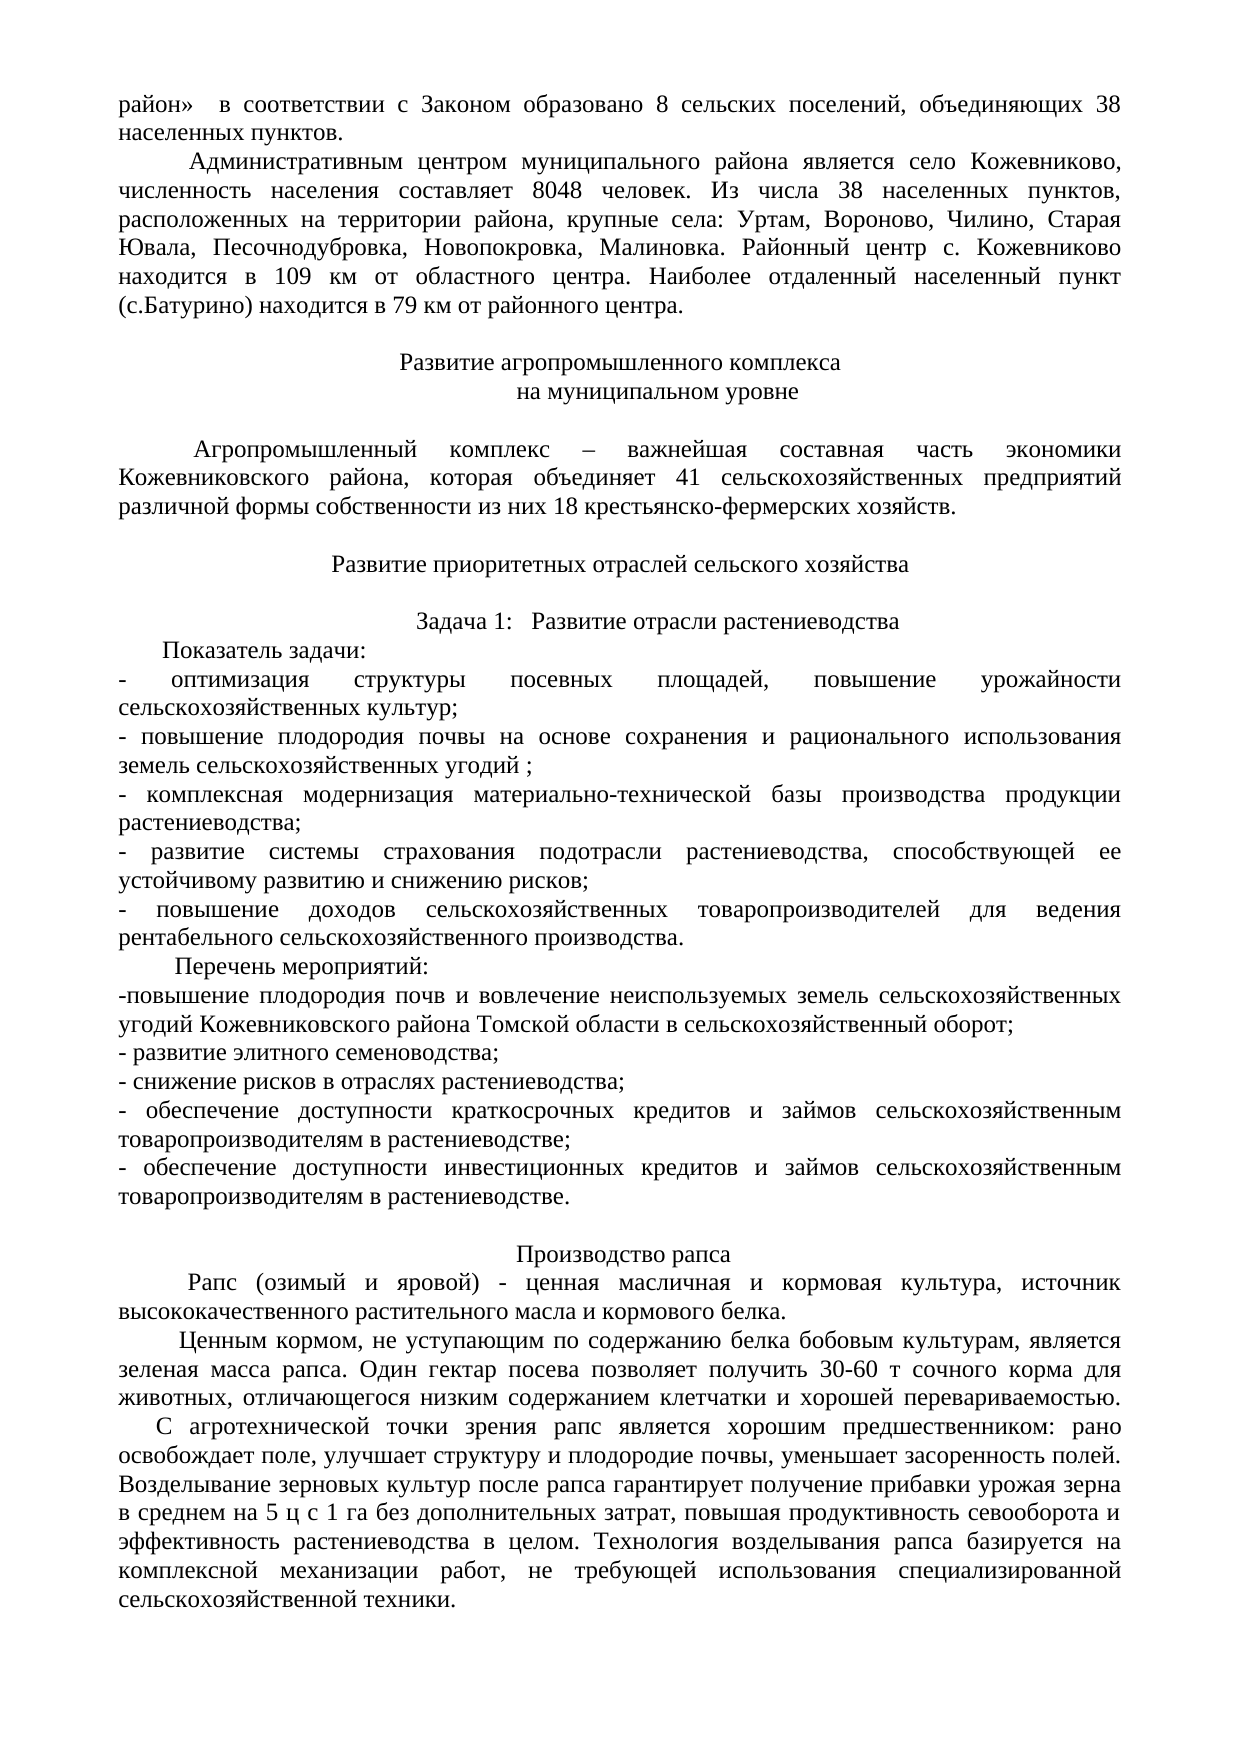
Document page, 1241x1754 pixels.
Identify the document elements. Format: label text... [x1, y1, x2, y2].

text - обеспечение доступности краткосрочных кредитов и займов сельскохозяйственным товаропроизводителям в растениеводстве; [118, 1095, 1122, 1152]
text - комплексная модернизация материально-технической базы производства продукции растениеводства; [118, 779, 1122, 836]
text Перечень мероприятий: [118, 951, 1122, 980]
text Ценным кормом, не уступающим по содержанию белка бобовым культурам, является зеленая масса рапса. Один гектар посева позволяет получить 30-60 т сочного корма для животных, отличающегося низким содержанием клетчатки и хорошей перевариваемостью. С агротехнической точки зрения рапс является хорошим предшественником: рано освобождает поле, улучшает структуру и плодородие почвы, уменьшает засоренность полей. Возделывание зерновых культур после рапса гарантирует получение прибавки урожая зерна в среднем на 5 ц с без дополнительных затрат, повышая продуктивность севооборота и эффективность растениеводства в целом. Технология возделывания рапса базируется на комплексной механизации работ, не требующей использования специализированной сельскохозяйственной техники. [118, 1325, 1122, 1612]
text на муниципальном уровне [118, 376, 1122, 405]
text - снижение рисков в отраслях растениеводства; [118, 1066, 1122, 1095]
text - повышение доходов сельскохозяйственных товаропроизводителей для ведения рентабельного сельскохозяйственного производства. [118, 894, 1122, 951]
text Развитие агропромышленного комплекса [118, 347, 1122, 376]
text Развитие приоритетных отраслей сельского хозяйства [118, 549, 1122, 577]
text -повышение плодородия почв и вовлечение неиспользуемых земель сельскохозяйственных угодий Кожевниковского района Томской области в сельскохозяйственный оборот; [118, 980, 1122, 1037]
text Рапс (озимый и яровой) - ценная масличная и кормовая культура, источник высококачественного растительного масла и кормового белка. [118, 1267, 1122, 1325]
text Агропромышленный комплекс – важнейшая составная часть экономики Кожевниковского района, которая объединяет 41 сельскохозяйственных предприятий различной формы собственности из них 18 крестьянско-фермерских хозяйств. [118, 434, 1122, 520]
text Показатель задачи: [118, 635, 1122, 664]
text Задача 1: Развитие отрасли растениеводства [193, 606, 1122, 635]
text - оптимизация структуры посевных площадей, повышение урожайности сельскохозяйственных культур; [118, 664, 1122, 721]
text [118, 89, 1122, 146]
text - развитие системы страхования подотрасли растениеводства, способствующей ее устойчивому развитию и снижению рисков; [118, 836, 1122, 894]
text - повышение плодородия почвы на основе сохранения и рационального использования земель сельскохозяйственных угодий ; [118, 721, 1122, 779]
text - обеспечение доступности инвестиционных кредитов и займов сельскохозяйственным товаропроизводителям в растениеводстве. [118, 1152, 1122, 1210]
text Административным центром муниципального района является село Кожевниково, численность населения составляет 8048 человек. Из числа 38 населенных пунктов, расположенных на территории района, крупные села: Уртам, Вороново, Чилино, Старая Ювала, Песочнодубровка, Новопокровка, Малиновка. Районный центр с. Кожевниково находится в от областного центра. Наиболее отдаленный населенный пункт (с.Батурино) находится в от районного центра. [118, 146, 1122, 319]
text Производство рапса [118, 1239, 1122, 1267]
text - развитие элитного семеноводства; [118, 1037, 1122, 1066]
